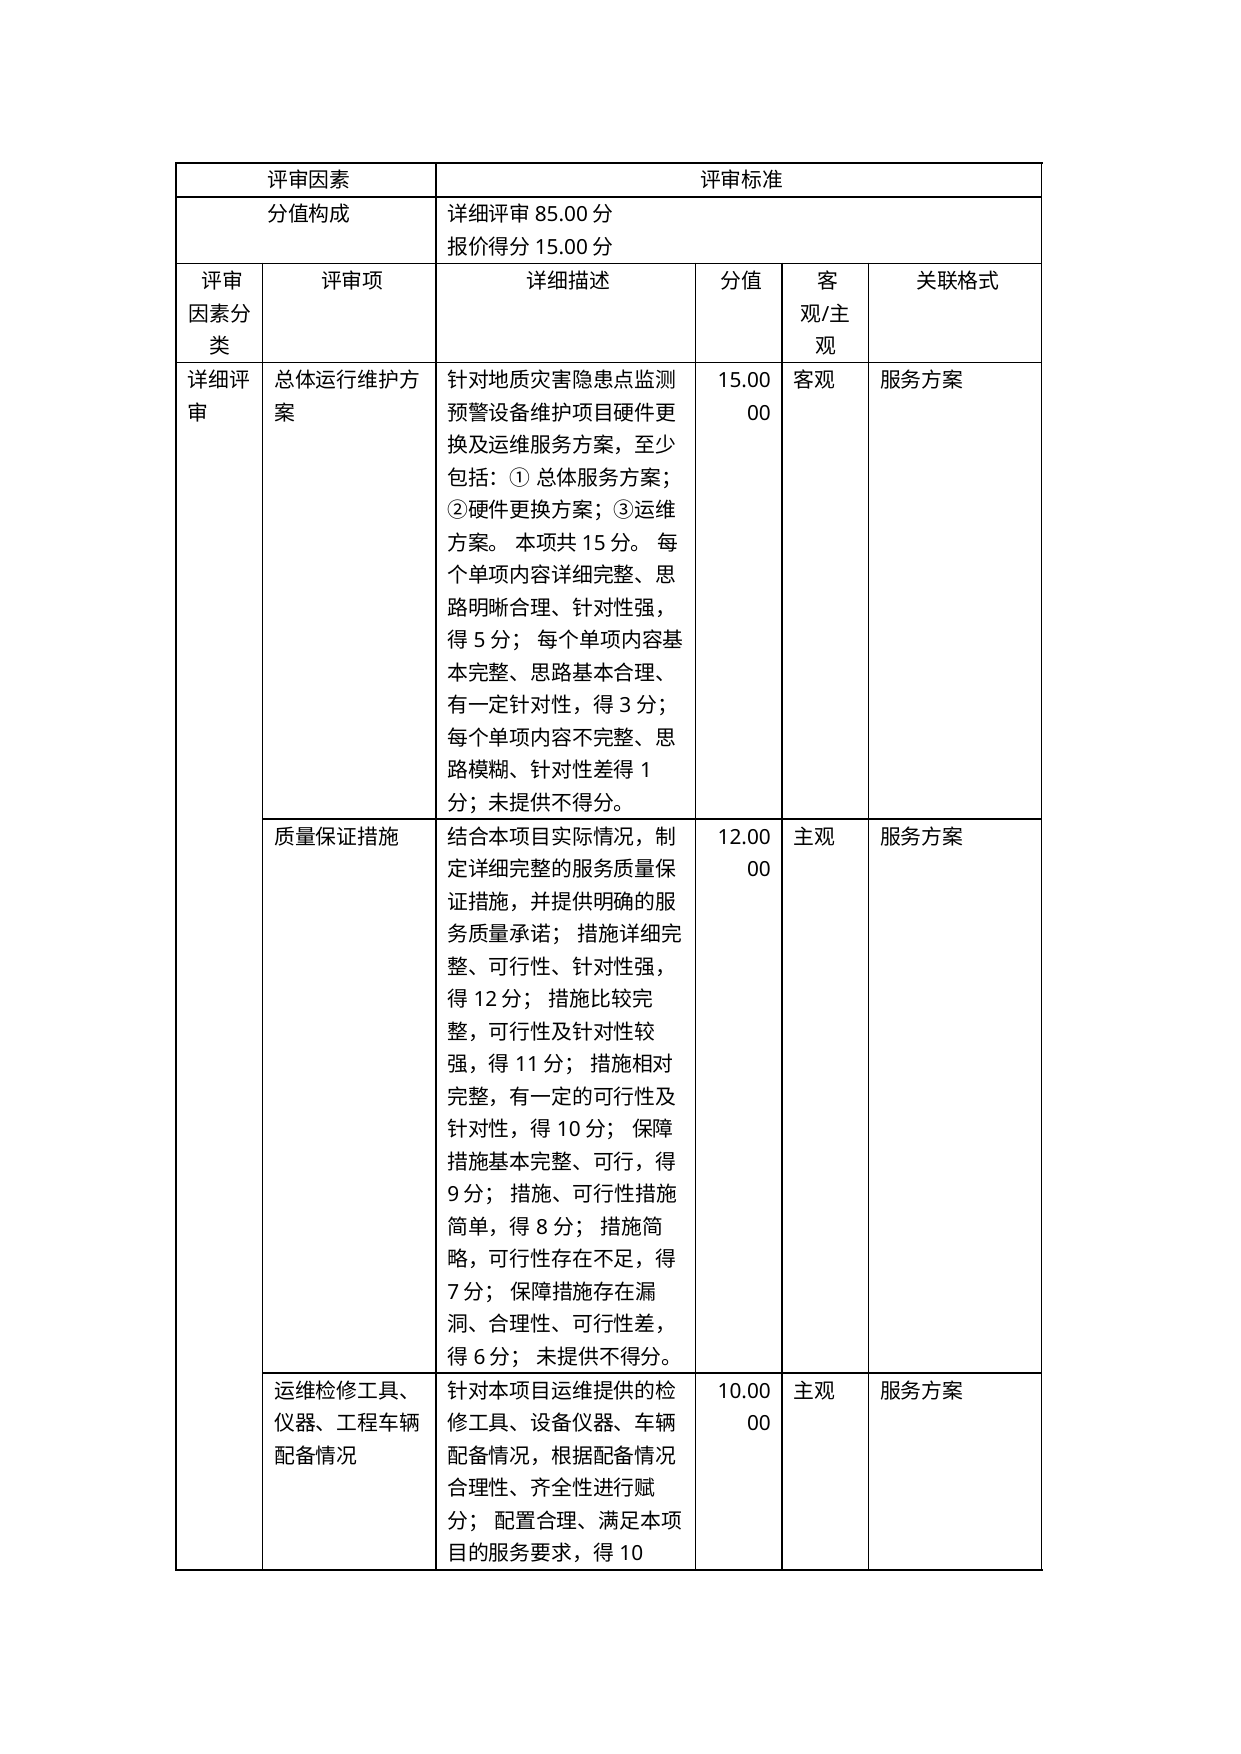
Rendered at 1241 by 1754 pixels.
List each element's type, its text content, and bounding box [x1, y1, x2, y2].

table_cell 详细描述 [437, 264, 695, 362]
table_cell 15.0000 [696, 363, 781, 818]
table_cell 主观 [783, 1374, 868, 1569]
table_cell 运维检修工具、仪器、工程车辆配备情况 [263, 1374, 435, 1569]
table_cell 服务方案 [869, 1374, 1041, 1569]
table_header 评审标准 [437, 164, 1041, 196]
table_cell 评审项 [263, 264, 435, 362]
table_cell 针对地质灾害隐患点监测预警设备维护项目硬件更换及运维服务方案，至少包括：① 总体服务方案；②硬件更换方案；③运维方案。 本项共15分。 每个单项内容详细完整、思路明晰合理、针对性强，得 5 分； 每个单项内容基本完整、思路基本合理、有一定针对性，得 3 分； 每个单项内容不完整、思路模糊、针对性差得 1 分；未提供不得分。 [437, 363, 695, 818]
table_header 评审因素 [177, 164, 435, 196]
table_cell 总体运行维护方案 [263, 363, 435, 818]
table_cell 关联格式 [869, 264, 1041, 362]
table_cell 质量保证措施 [263, 820, 435, 1372]
table_cell 详细评审85.00分 报价得分15.00分 [437, 198, 1041, 263]
table_cell 10.0000 [696, 1374, 781, 1569]
table_cell 客观/主观 [783, 264, 868, 362]
table_cell 详细评审 [177, 363, 262, 1569]
table_cell 12.0000 [696, 820, 781, 1372]
table_cell 主观 [783, 820, 868, 1372]
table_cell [437, 1374, 695, 1569]
table_cell 分值构成 [177, 198, 435, 263]
table_cell 评审因素分类 [177, 264, 262, 362]
table_cell 结合本项目实际情况，制定详细完整的服务质量保证措施，并提供明确的服务质量承诺； 措施详细完整、可行性、针对性强，得 12分； 措施比较完整，可行性及针对性较强，得 11分； 措施相对完整，有一定的可行性及针对性，得 10分； 保障措施基本完整、可行，得 9分； 措施、可行性措施简单，得 8 分； 措施简略，可行性存在不足，得 7分； 保障措施存在漏洞、合理性、可行性差，得 6分； 未提供不得分。 [437, 820, 695, 1372]
table_cell 客观 [783, 363, 868, 818]
table_cell 分值 [696, 264, 781, 362]
table_cell 服务方案 [869, 820, 1041, 1372]
table_cell 服务方案 [869, 363, 1041, 818]
